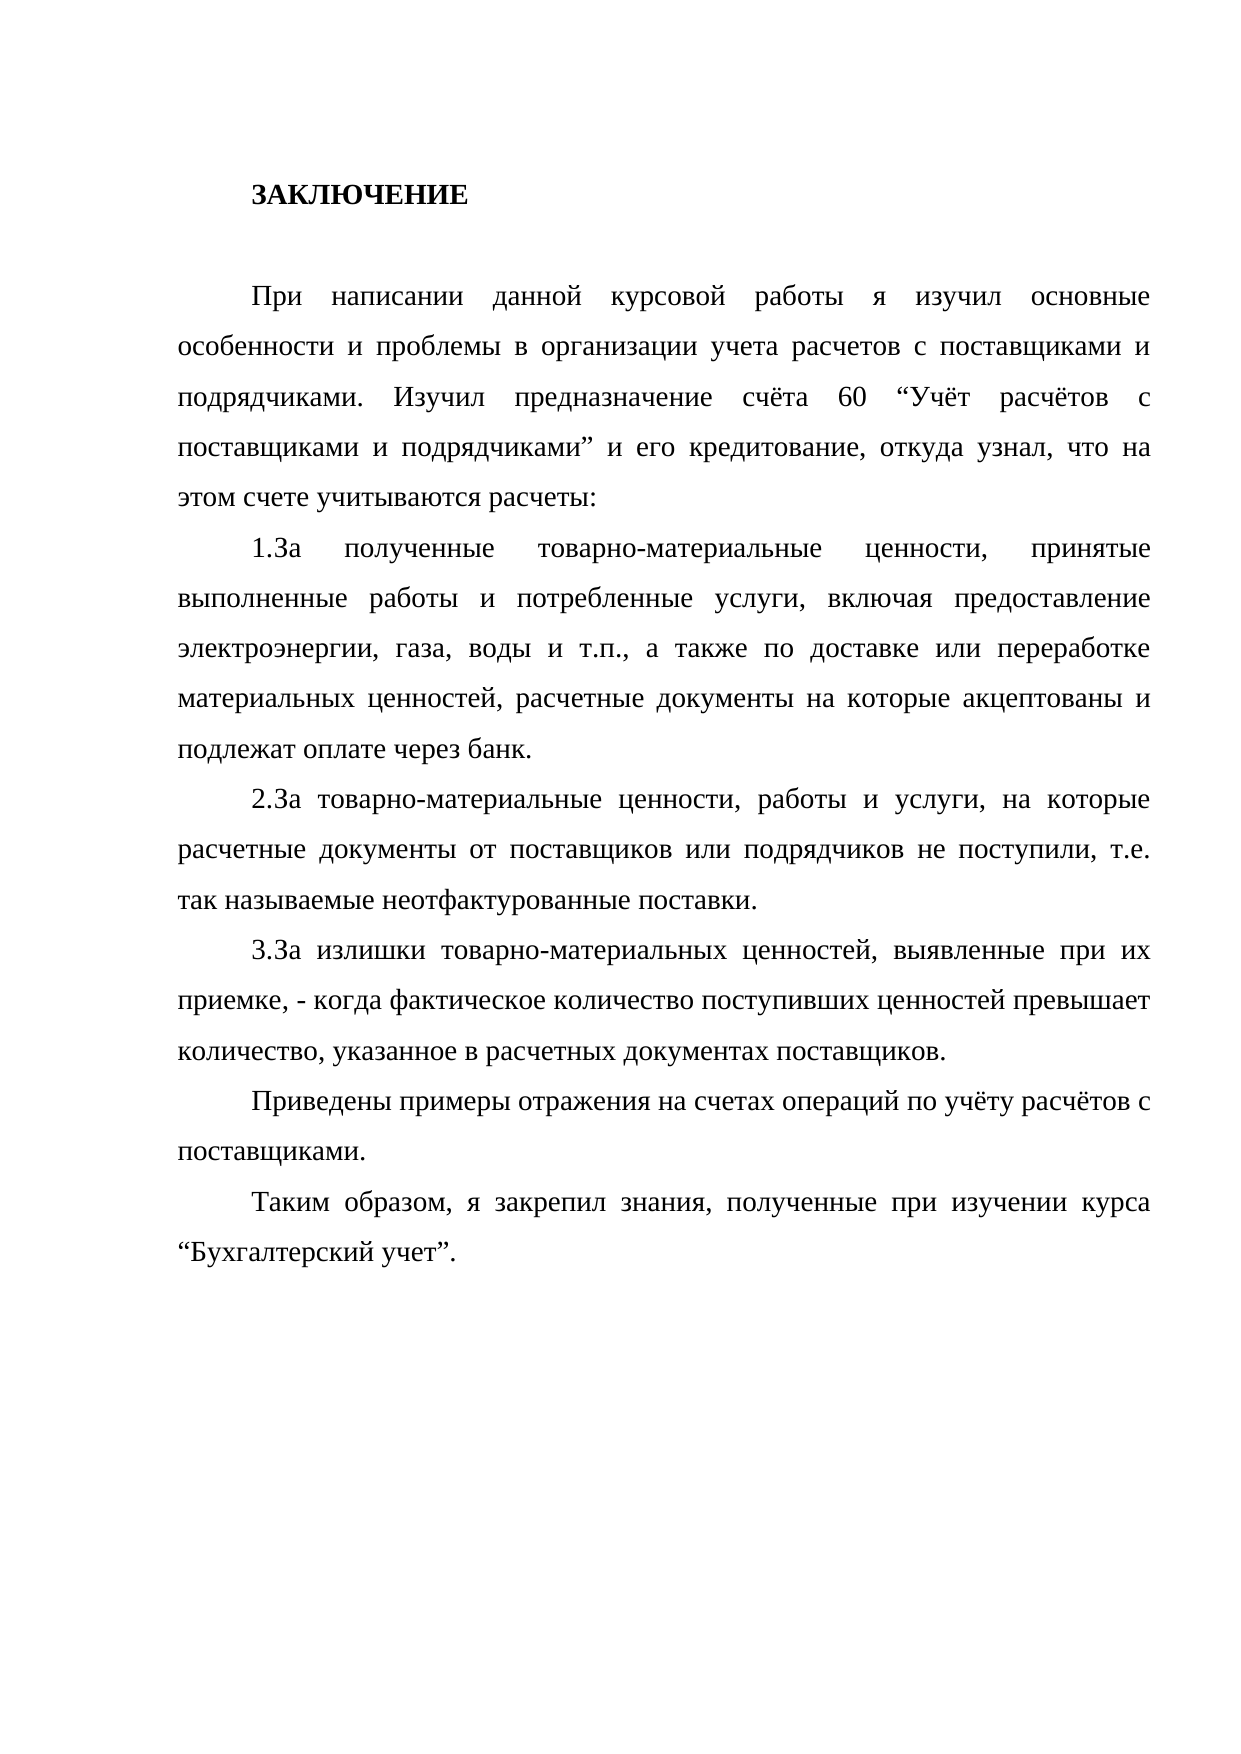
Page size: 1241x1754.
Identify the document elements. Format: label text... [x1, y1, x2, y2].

list За излишки товарно-материальных ценностей, выявленные при их приемке, - когда фактическое количество поступивших ценностей превышает количество, указанное в расчетных документах поставщиков. [177, 932, 1152, 1066]
text ЗАКЛЮЧЕНИЕ [177, 177, 1152, 211]
text При написании данной курсовой работы я изучил основные особенности и проблемы в организации учета расчетов с поставщиками и подрядчиками. Изучил предназначение счёта 60 “Учёт расчётов с поставщиками и подрядчиками” и его кредитование, откуда узнал, что на этом счете учитываются расчеты: [177, 278, 1152, 513]
text Приведены примеры отражения на счетах операций по учёту расчётов с поставщиками. [177, 1083, 1152, 1167]
list За полученные товарно-материальные ценности, принятые выполненные работы и потребленные услуги, включая предоставление электроэнергии, газа, воды и т.п., а также по доставке или переработке материальных ценностей, расчетные документы на которые акцептованы и подлежат оплате через банк. [177, 530, 1152, 764]
list За товарно-материальные ценности, работы и услуги, на которые расчетные документы от поставщиков или подрядчиков не поступили, т.е. так называемые неотфактурованные поставки. [177, 781, 1152, 915]
text Таким образом, я закрепил знания, полученные при изучении курса “Бухгалтерский учет”. [177, 1184, 1152, 1268]
